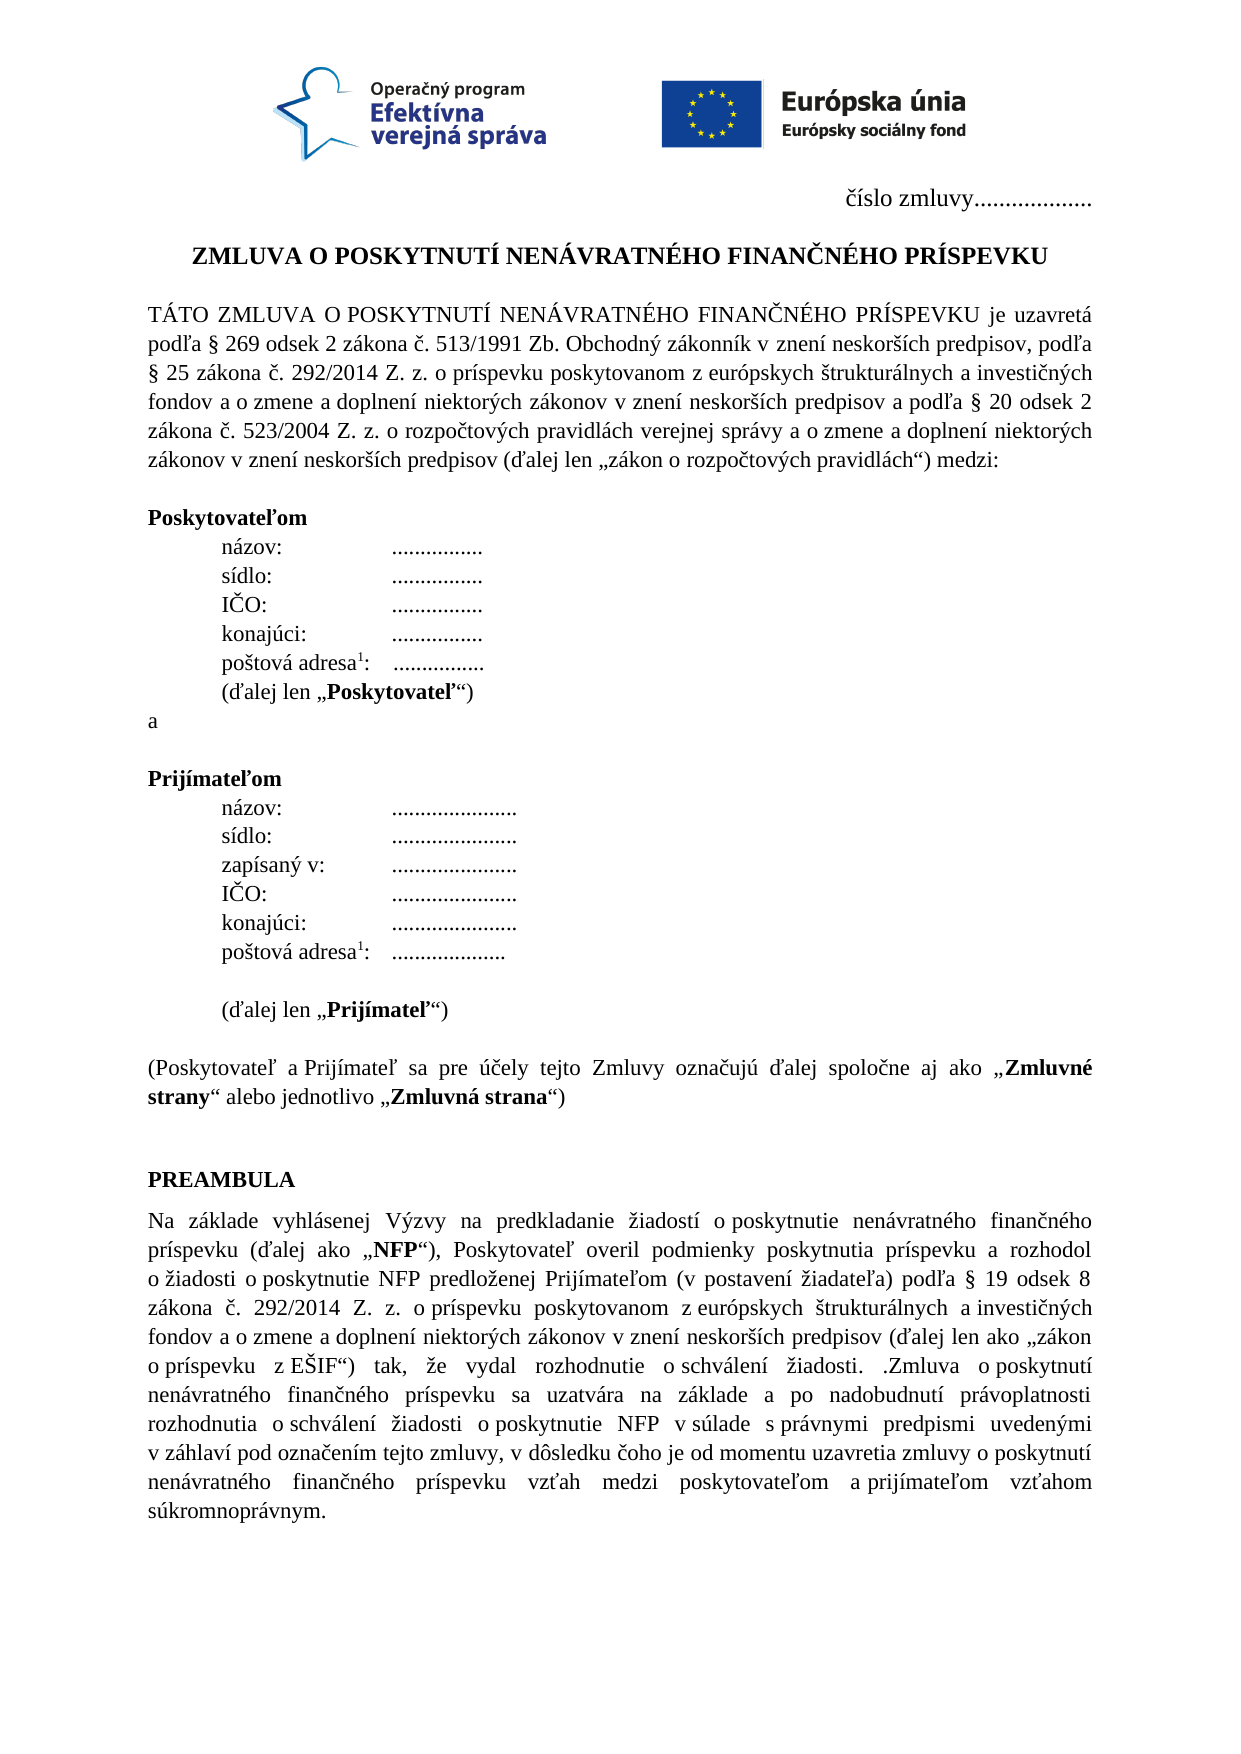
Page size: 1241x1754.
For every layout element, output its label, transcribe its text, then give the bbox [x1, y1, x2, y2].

text PREAMBULA [148, 1166, 1092, 1192]
text zapísaný v: ...................... [221, 852, 1092, 878]
text sídlo: ................ [221, 562, 1092, 588]
picture [248, 58, 992, 184]
text Poskytovateľom [148, 504, 1092, 530]
text a [148, 707, 1092, 733]
text IČO: ...................... [221, 881, 1092, 907]
text sídlo: ...................... [221, 823, 1092, 849]
text Prijímateľom [148, 765, 1092, 791]
text poštová adresa1: .................... [221, 938, 1092, 965]
text (ďalej len „Poskytovateľ“) [221, 678, 1092, 704]
text (ďalej len „Prijímateľ“) [221, 996, 1092, 1023]
text TÁTO ZMLUVA O POSKYTNUTÍ NENÁVRATNÉHO FINANČNÉHO PRÍSPEVKU je uzavretá podľa § 269 odsek 2 zákona č. 513/1991 Zb. Obchodný zákonník v znení neskorších predpisov, podľa § 25 zákona č. 292/2014 Z. z. o príspevku poskytovanom z európskych štrukturálnych a investičných fondov a o zmene a doplnení niektorých zákonov v znení neskorších predpisov a podľa § 20 odsek 2 zákona č. 523/2004 Z. z. o rozpočtových pravidlách verejnej správy a o zmene a doplnení niektorých zákonov v znení neskorších predpisov (ďalej len „zákon o rozpočtových pravidlách“) medzi: [148, 301, 1092, 472]
text konajúci: ...................... [221, 909, 1092, 936]
text poštová adresa1: ................ [221, 649, 1092, 675]
text IČO: ................ [221, 591, 1092, 617]
text názov: ................ [221, 533, 1092, 559]
text ZMLUVA O POSKYTNUTÍ NENÁVRATNÉHO FINANČNÉHO PRÍSPEVKU [148, 241, 1092, 269]
text (Poskytovateľ a Prijímateľ sa pre účely tejto Zmluvy označujú ďalej spoločne aj ako „Zmluvné strany“ alebo jednotlivo „Zmluvná strana“) [148, 1054, 1092, 1109]
text názov: ...................... [221, 794, 1092, 820]
text Na základe vyhlásenej Výzvy na predkladanie žiadostí o poskytnutie nenávratného finančného príspevku (ďalej ako „NFP“), Poskytovateľ overil podmienky poskytnutia príspevku a rozhodol o žiadosti o poskytnutie NFP predloženej Prijímateľom (v postavení žiadateľa) podľa § 19 odsek 8 zákona č. 292/2014 Z. z. o príspevku poskytovanom z európskych štrukturálnych a investičných fondov a o zmene a doplnení niektorých zákonov v znení neskorších predpisov (ďalej len ako „zákon o príspevku z EŠIF“) tak, že vydal rozhodnutie o schválení žiadosti. .Zmluva o poskytnutí nenávratného finančného príspevku sa uzatvára na základe a po nadobudnutí právoplatnosti rozhodnutia o schválení žiadosti o poskytnutie NFP v súlade s právnymi predpismi uvedenými v záhlaví pod označením tejto zmluvy, v dôsledku čoho je od momentu uzavretia zmluvy o poskytnutí nenávratného finančného príspevku vzťah medzi poskytovateľom a prijímateľom vzťahom súkromnoprávnym. [148, 1208, 1092, 1523]
text konajúci: ................ [221, 620, 1092, 646]
